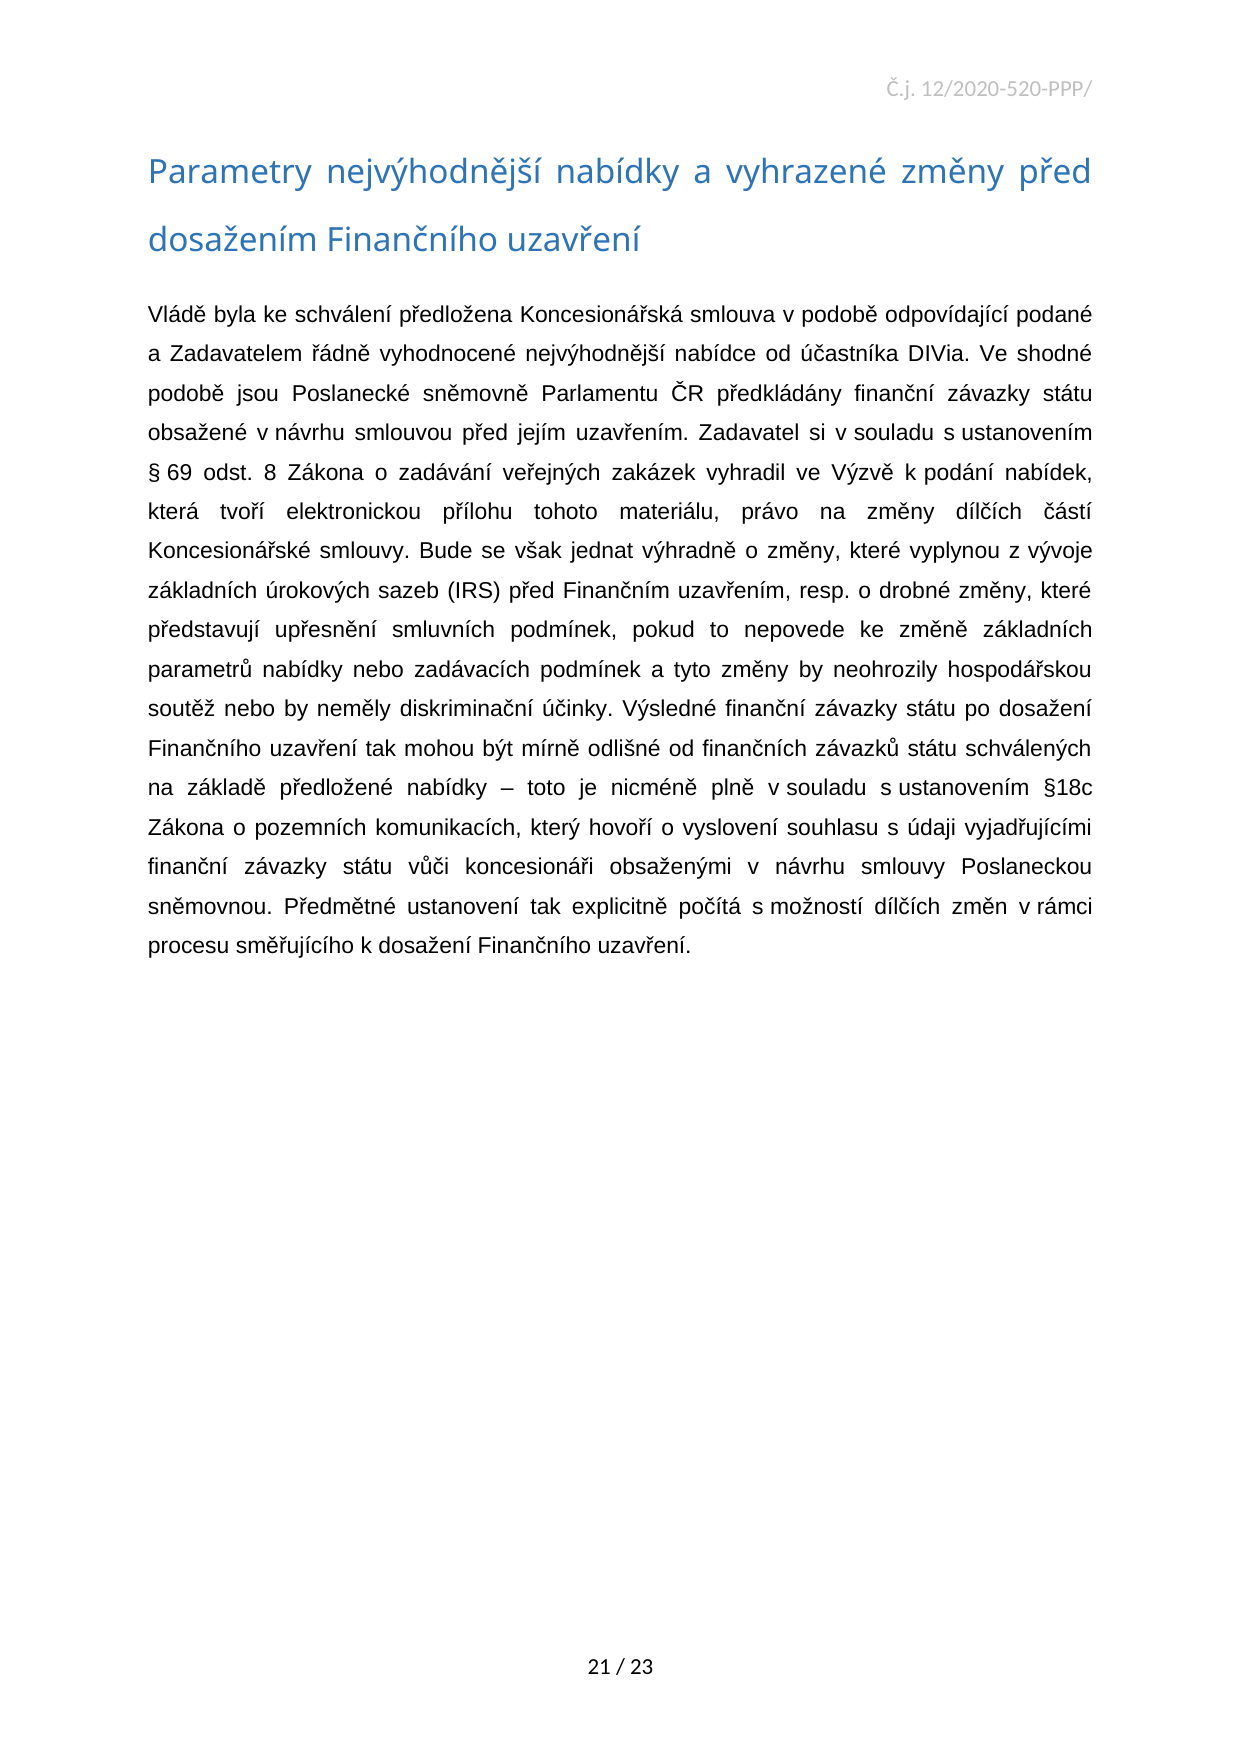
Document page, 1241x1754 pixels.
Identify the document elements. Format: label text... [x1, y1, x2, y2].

text Parametry nejvýhodnější nabídky a vyhrazené změny před dosažením Finančního uzavření [148, 148, 1093, 261]
text Vládě byla ke schválení předložena Koncesionářská smlouva v podobě odpovídající podané a Zadavatelem řádně vyhodnocené nejvýhodnější nabídce od účastníka DIVia. Ve shodné podobě jsou Poslanecké sněmovně Parlamentu ČR předkládány finanční závazky státu obsažené v návrhu smlouvou před jejím uzavřením. Zadavatel si v souladu s ustanovením § 69 odst. 8 Zákona o zadávání veřejných zakázek vyhradil ve Výzvě k podání nabídek, která tvoří elektronickou přílohu tohoto materiálu, právo na změny dílčích částí Koncesionářské smlouvy. Bude se však jednat výhradně o změny, které vyplynou z vývoje základních úrokových sazeb (IRS) před Finančním uzavřením, resp. o drobné změny, které představují upřesnění smluvních podmínek, pokud to nepovede ke změně základních parametrů nabídky nebo zadávacích podmínek a tyto změny by neohrozily hospodářskou soutěž nebo by neměly diskriminační účinky. Výsledné finanční závazky státu po dosažení Finančního uzavření tak mohou být mírně odlišné od finančních závazků státu schválených na základě předložené nabídky – toto je nicméně plně v souladu s ustanovením §18c Zákona o pozemních komunikacích, který hovoří o vyslovení souhlasu s údaji vyjadřujícími finanční závazky státu vůči koncesionáři obsaženými v návrhu smlouvy Poslaneckou sněmovnou. Předmětné ustanovení tak explicitně počítá s možností dílčích změn v rámci procesu směřujícího k dosažení Finančního uzavření. [148, 301, 1093, 958]
